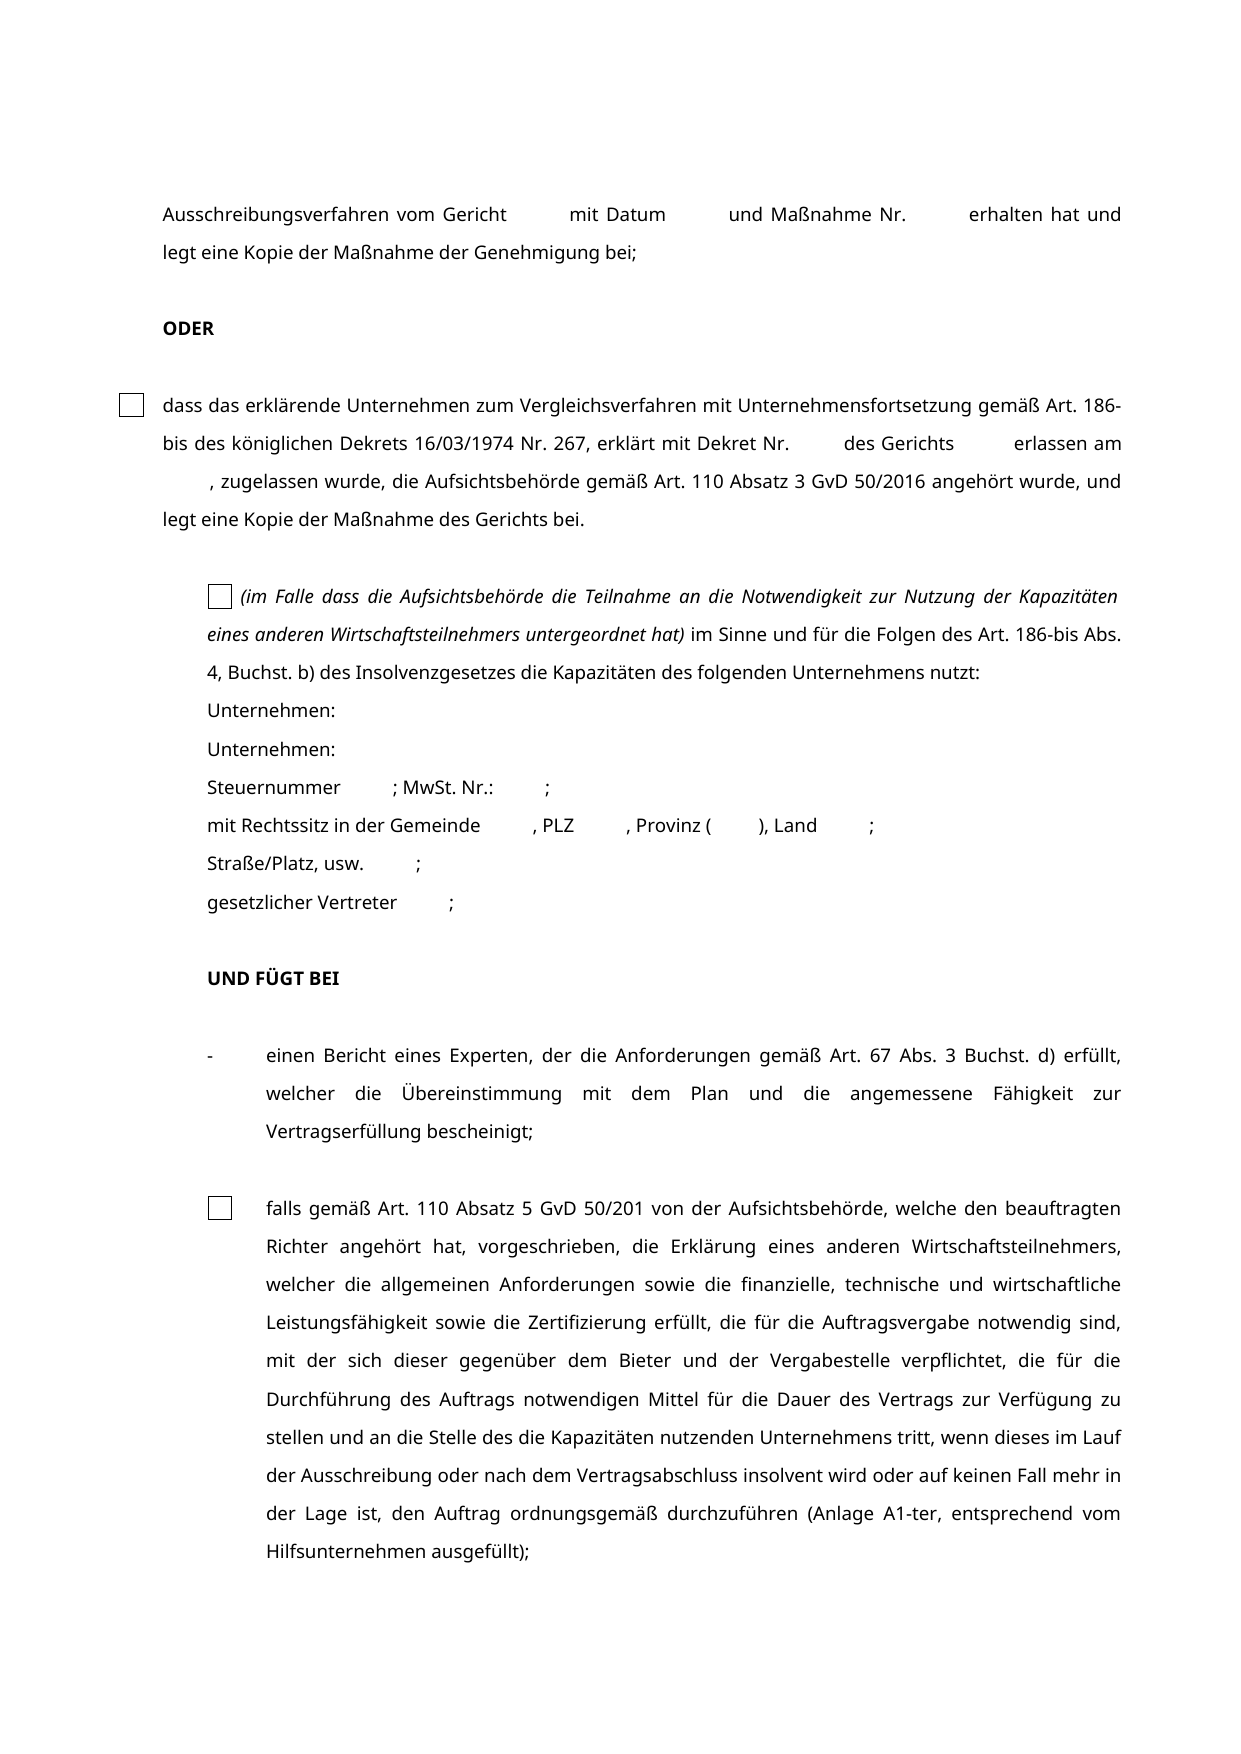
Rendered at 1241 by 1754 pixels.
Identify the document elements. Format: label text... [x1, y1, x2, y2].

text (im Falle dass die Aufsichtsbehörde die Teilnahme an die Notwendigkeit zur Nutzung der Kapazitäten eines anderen Wirtschaftsteilnehmers untergeordnet hat) im Sinne und für die Folgen des Art. 186-bis Abs. 4, Buchst. b) des Insolvenzgesetzes die Kapazitäten des folgenden Unternehmens nutzt: [207, 583, 1122, 685]
text mit Rechtssitz in der Gemeinde , PLZ , Provinz ( ), Land ; [207, 812, 1122, 838]
text falls gemäß Art. 110 Absatz 5 GvD 50/201 von der Aufsichtsbehörde, welche den beauftragten Richter angehört hat, vorgeschrieben, die Erklärung eines anderen Wirtschaftsteilnehmers, welcher die allgemeinen Anforderungen sowie die finanzielle, technische und wirtschaftliche Leistungsfähigkeit sowie die Zertifizierung erfüllt, die für die Auftragsvergabe notwendig sind, mit der sich dieser gegenüber dem Bieter und der Vergabestelle verpflichtet, die für die Durchführung des Auftrags notwendigen Mittel für die Dauer des Vertrags zur Verfügung zu stellen und an die Stelle des die Kapazitäten nutzenden Unternehmens tritt, wenn dieses im Lauf der Ausschreibung oder nach dem Vertragsabschluss insolvent wird oder auf keinen Fall mehr in der Lage ist, den Auftrag ordnungsgemäß durchzuführen (Anlage A1-ter, entsprechend vom Hilfsunternehmen ausgefüllt); [207, 1195, 1122, 1564]
text Unternehmen: [207, 698, 1122, 723]
text Unternehmen: [207, 736, 1122, 762]
text dass das erklärende Unternehmen zum Vergleichsverfahren mit Unternehmensfortsetzung gemäß Art. 186-bis des königlichen Dekrets 16/03/1974 Nr. 267, erklärt mit Dekret Nr. des Gerichts erlassen am , zugelassen wurde, die Aufsichtsbehörde gemäß Art. 110 Absatz 3 GvD 50/2016 angehört wurde, und legt eine Kopie der Maßnahme des Gerichts bei. [118, 392, 1122, 532]
text ODER [118, 316, 1122, 341]
text gesetzlicher Vertreter ; [207, 889, 1122, 914]
text Straße/Platz, usw. ; [207, 851, 1122, 876]
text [118, 201, 1122, 264]
text Steuernummer ; MwSt. Nr.: ; [207, 774, 1122, 800]
text - einen Bericht eines Experten, der die Anforderungen gemäß Art. 67 Abs. 3 Buchst. d) erfüllt, welcher die Übereinstimmung mit dem Plan und die angemessene Fähigkeit zur Vertragserfüllung bescheinigt; [207, 1042, 1122, 1144]
text UND FÜGT BEI [207, 965, 1122, 991]
